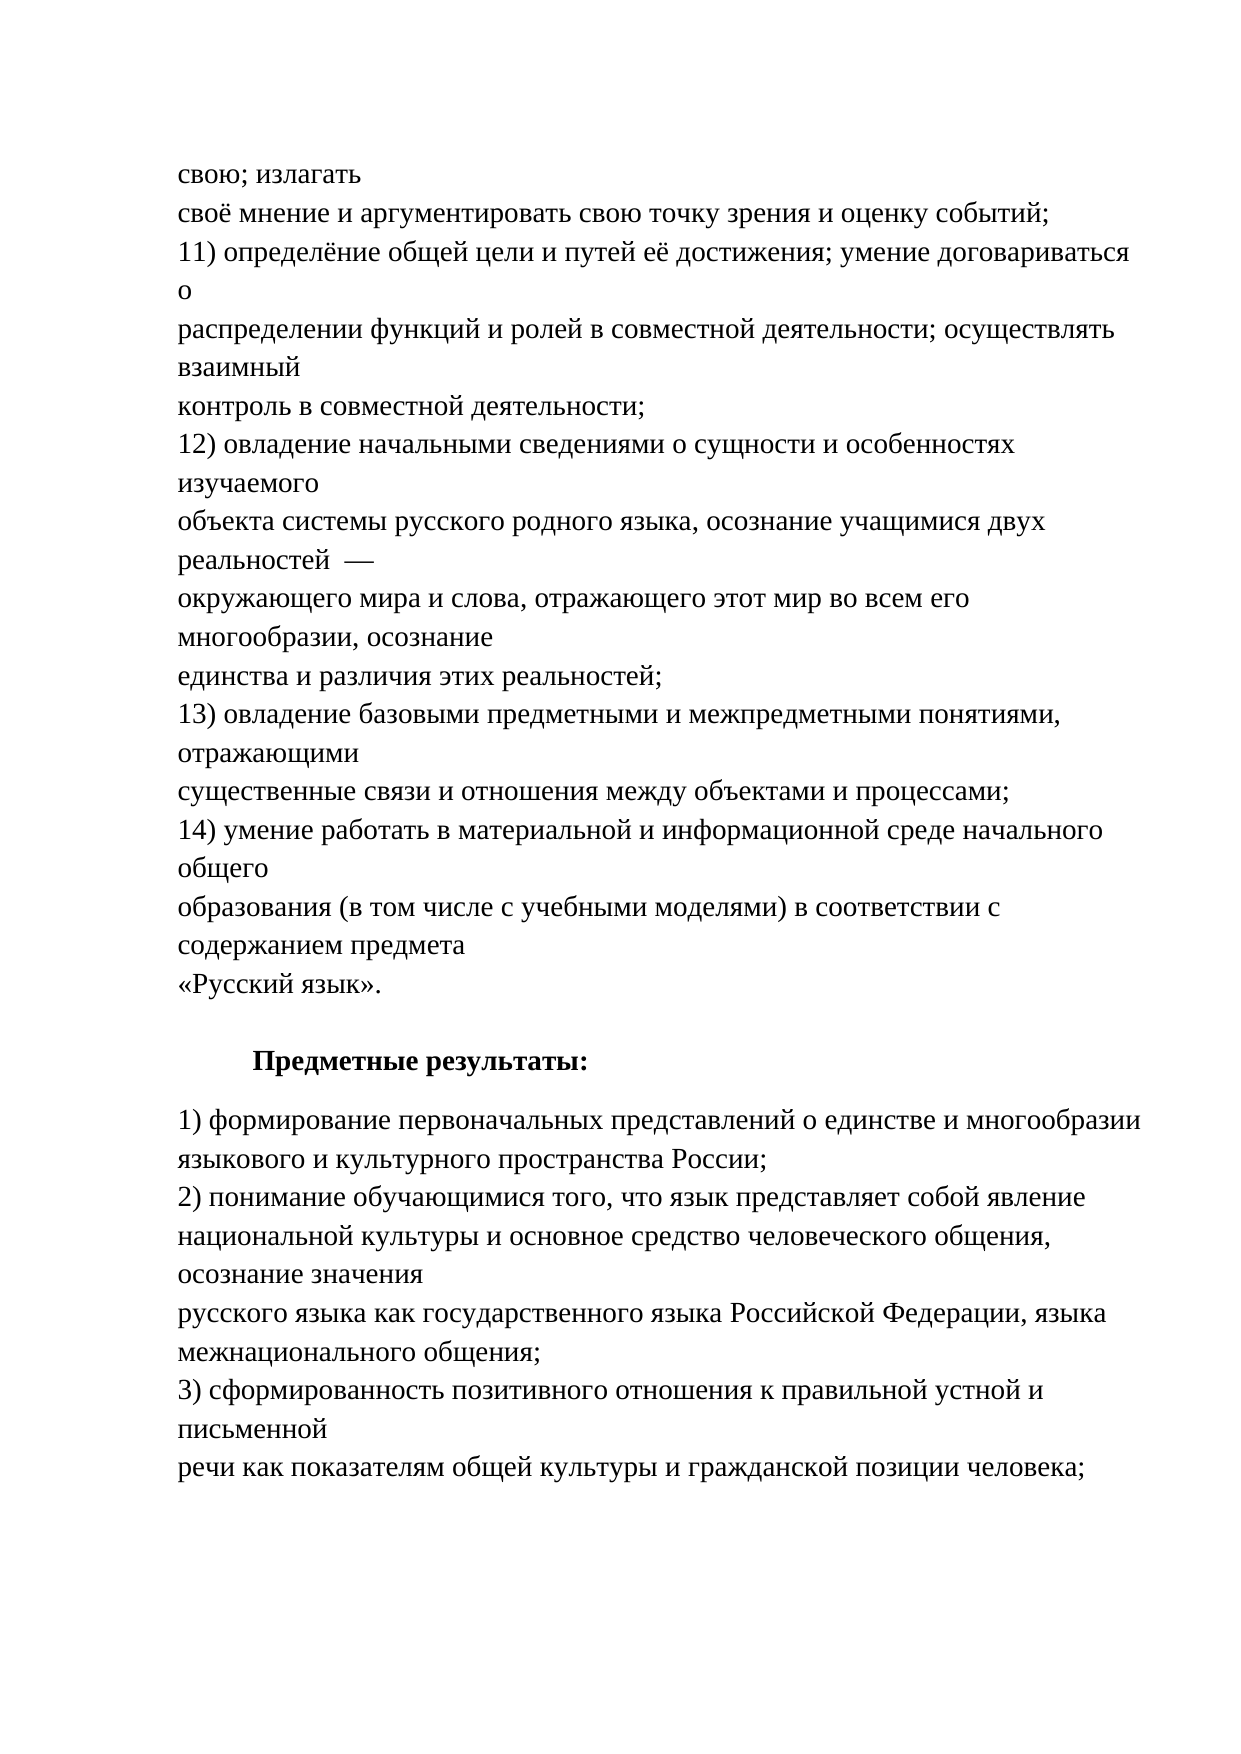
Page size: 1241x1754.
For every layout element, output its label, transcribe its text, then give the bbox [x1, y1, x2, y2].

text существенные связи и отношения между объектами и процессами; [177, 773, 1152, 807]
text 2) понимание обучающимися того, что язык представляет собой явление [177, 1179, 1152, 1213]
text распределении функций и ролей в совместной деятельности; осуществлять взаимный [177, 311, 1152, 383]
text 1) формирование первоначальных представлений о единстве и многообразии [177, 1102, 1152, 1136]
text речи как показателям общей культуры и гражданской позиции человека; [177, 1449, 1152, 1483]
text окружающего мира и слова, отражающего этот мир во всем его многообразии, осознание [177, 581, 1152, 653]
text национальной культуры и основное средство человеческого общения, осознание значения [177, 1218, 1152, 1290]
text межнационального общения; [177, 1334, 1152, 1367]
text образования (в том числе с учебными моделями) в соответствии с содержанием предмета [177, 889, 1152, 961]
text 3) сформированность позитивного отношения к правильной устной и письменной [177, 1372, 1152, 1444]
text 14) умение работать в материальной и информационной среде начального общего [177, 812, 1152, 884]
text объекта системы русского родного языка, осознание учащимися двух реальностей — [177, 503, 1152, 576]
text своё мнение и аргументировать свою точку зрения и оценку событий; [177, 195, 1152, 229]
text 12) овладение начальными сведениями о сущности и особенностях изучаемого [177, 426, 1152, 498]
text «Русский язык». [177, 966, 1152, 999]
text контроль в совместной деятельности; [177, 388, 1152, 421]
text 11) определёние общей цели и путей её достижения; умение договариваться о [177, 234, 1152, 306]
text 13) овладение базовыми предметными и межпредметными понятиями, отражающими [177, 696, 1152, 768]
text свою; излагать [177, 157, 1152, 190]
text русского языка как государственного языка Российской Федерации, языка [177, 1295, 1152, 1329]
text единства и различия этих реальностей; [177, 658, 1152, 691]
text языкового и культурного пространства России; [177, 1141, 1152, 1174]
list Предметные результаты: [252, 1043, 1152, 1077]
